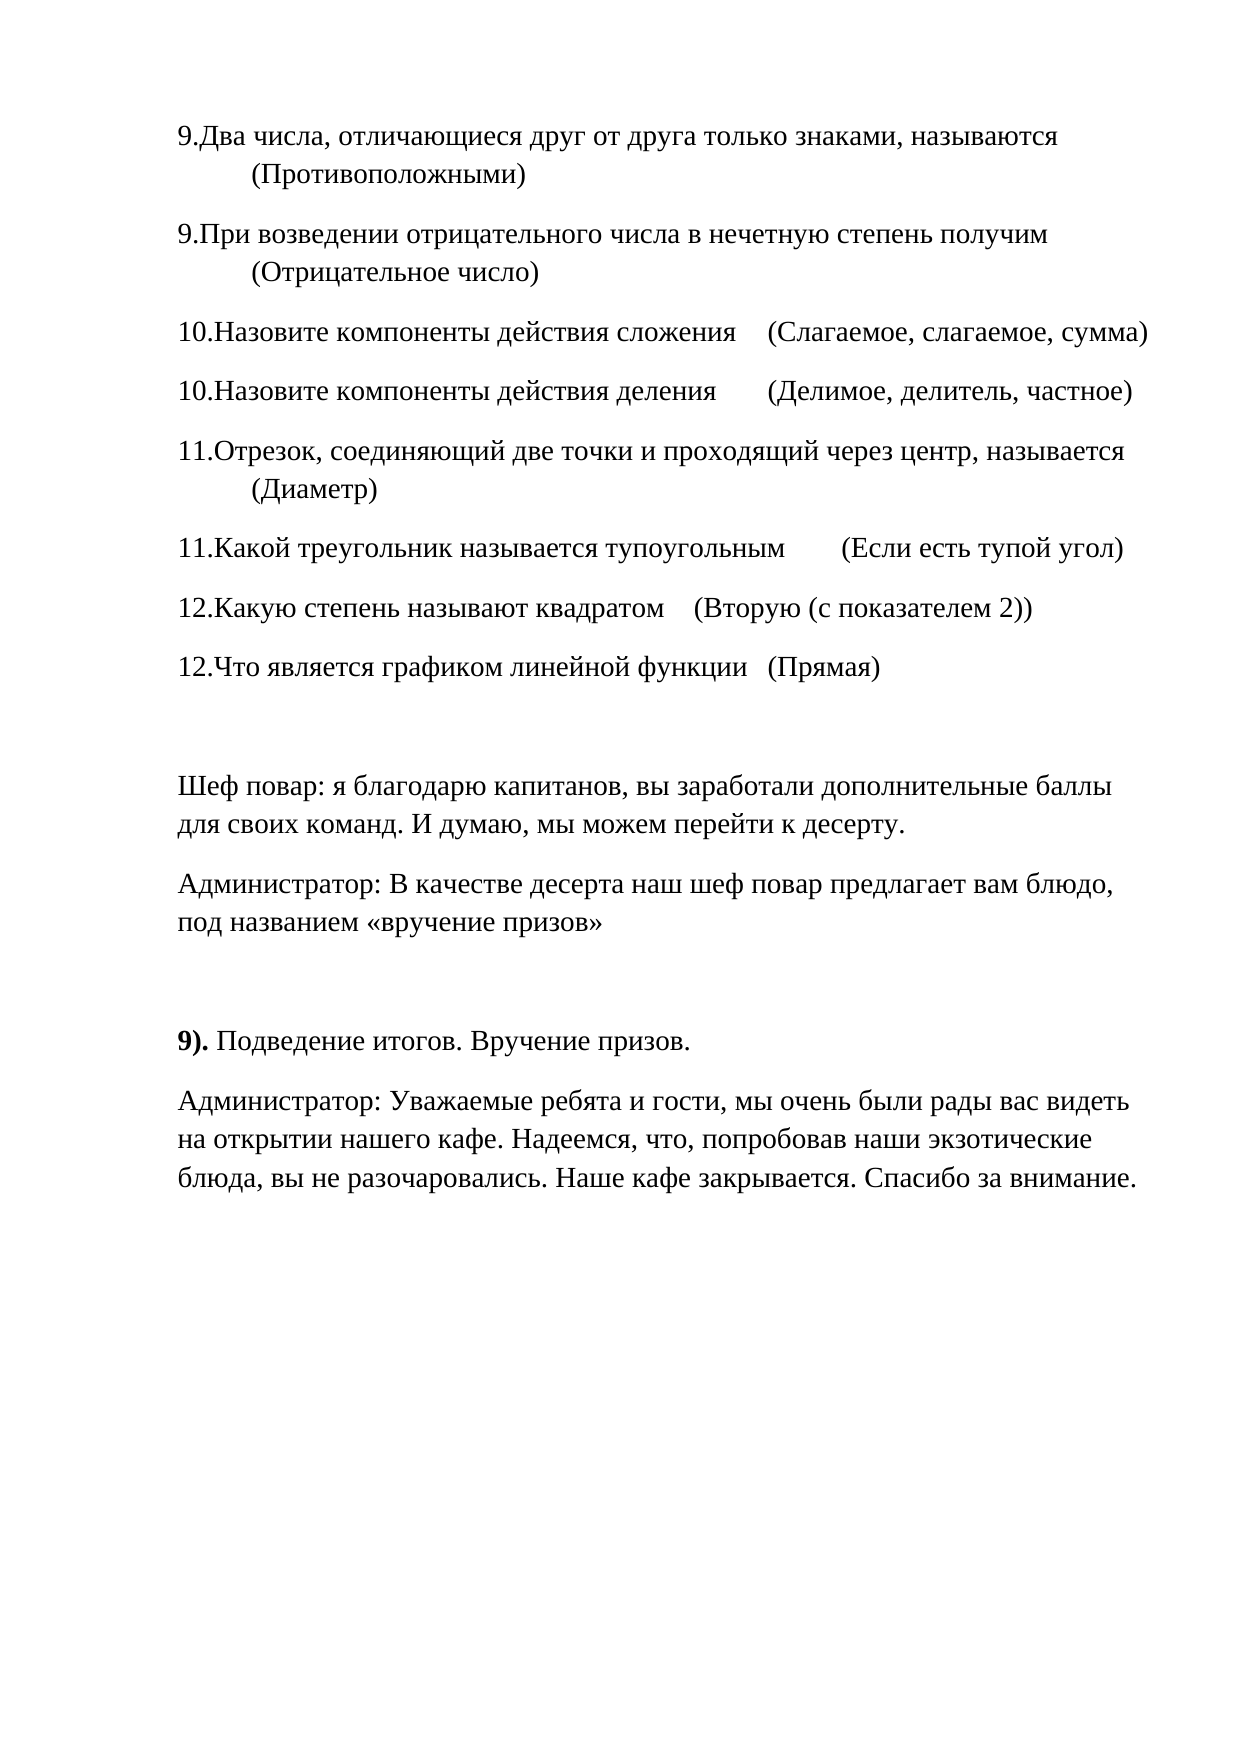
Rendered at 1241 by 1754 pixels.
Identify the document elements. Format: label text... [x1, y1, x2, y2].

text 10.Назовите компоненты действия сложения (Слагаемое, слагаемое, сумма) [177, 314, 1152, 347]
text 11.Отрезок, соединяющий две точки и проходящий через центр, называется (Диаметр) [177, 433, 1152, 505]
text 12.Какую степень называют квадратом (Вторую (с показателем 2)) [177, 590, 1152, 623]
text 12.Что является графиком линейной функции (Прямая) [177, 649, 1152, 683]
text 10.Назовите компоненты действия деления (Делимое, делитель, частное) [177, 373, 1152, 407]
text 9). Подведение итогов. Вручение призов. [177, 1023, 1152, 1057]
text Администратор: В качестве десерта наш шеф повар предлагает вам блюдо, под названием «вручение призов» [177, 866, 1152, 938]
text 9.При возведении отрицательного числа в нечетную степень получим (Отрицательное число) [177, 216, 1152, 288]
text 11.Какой треугольник называется тупоугольным (Если есть тупой угол) [177, 531, 1152, 564]
text 9.Два числа, отличающиеся друг от друга только знаками, называются (Противоположными) [177, 118, 1152, 190]
text Шеф повар: я благодарю капитанов, вы заработали дополнительные баллы для своих команд. И думаю, мы можем перейти к десерту. [177, 768, 1152, 840]
text Администратор: Уважаемые ребята и гости, мы очень были рады вас видеть на открытии нашего кафе. Надеемся, что, попробовав наши экзотические блюда, вы не разочаровались. Наше кафе закрывается. Спасибо за внимание. [177, 1083, 1152, 1193]
